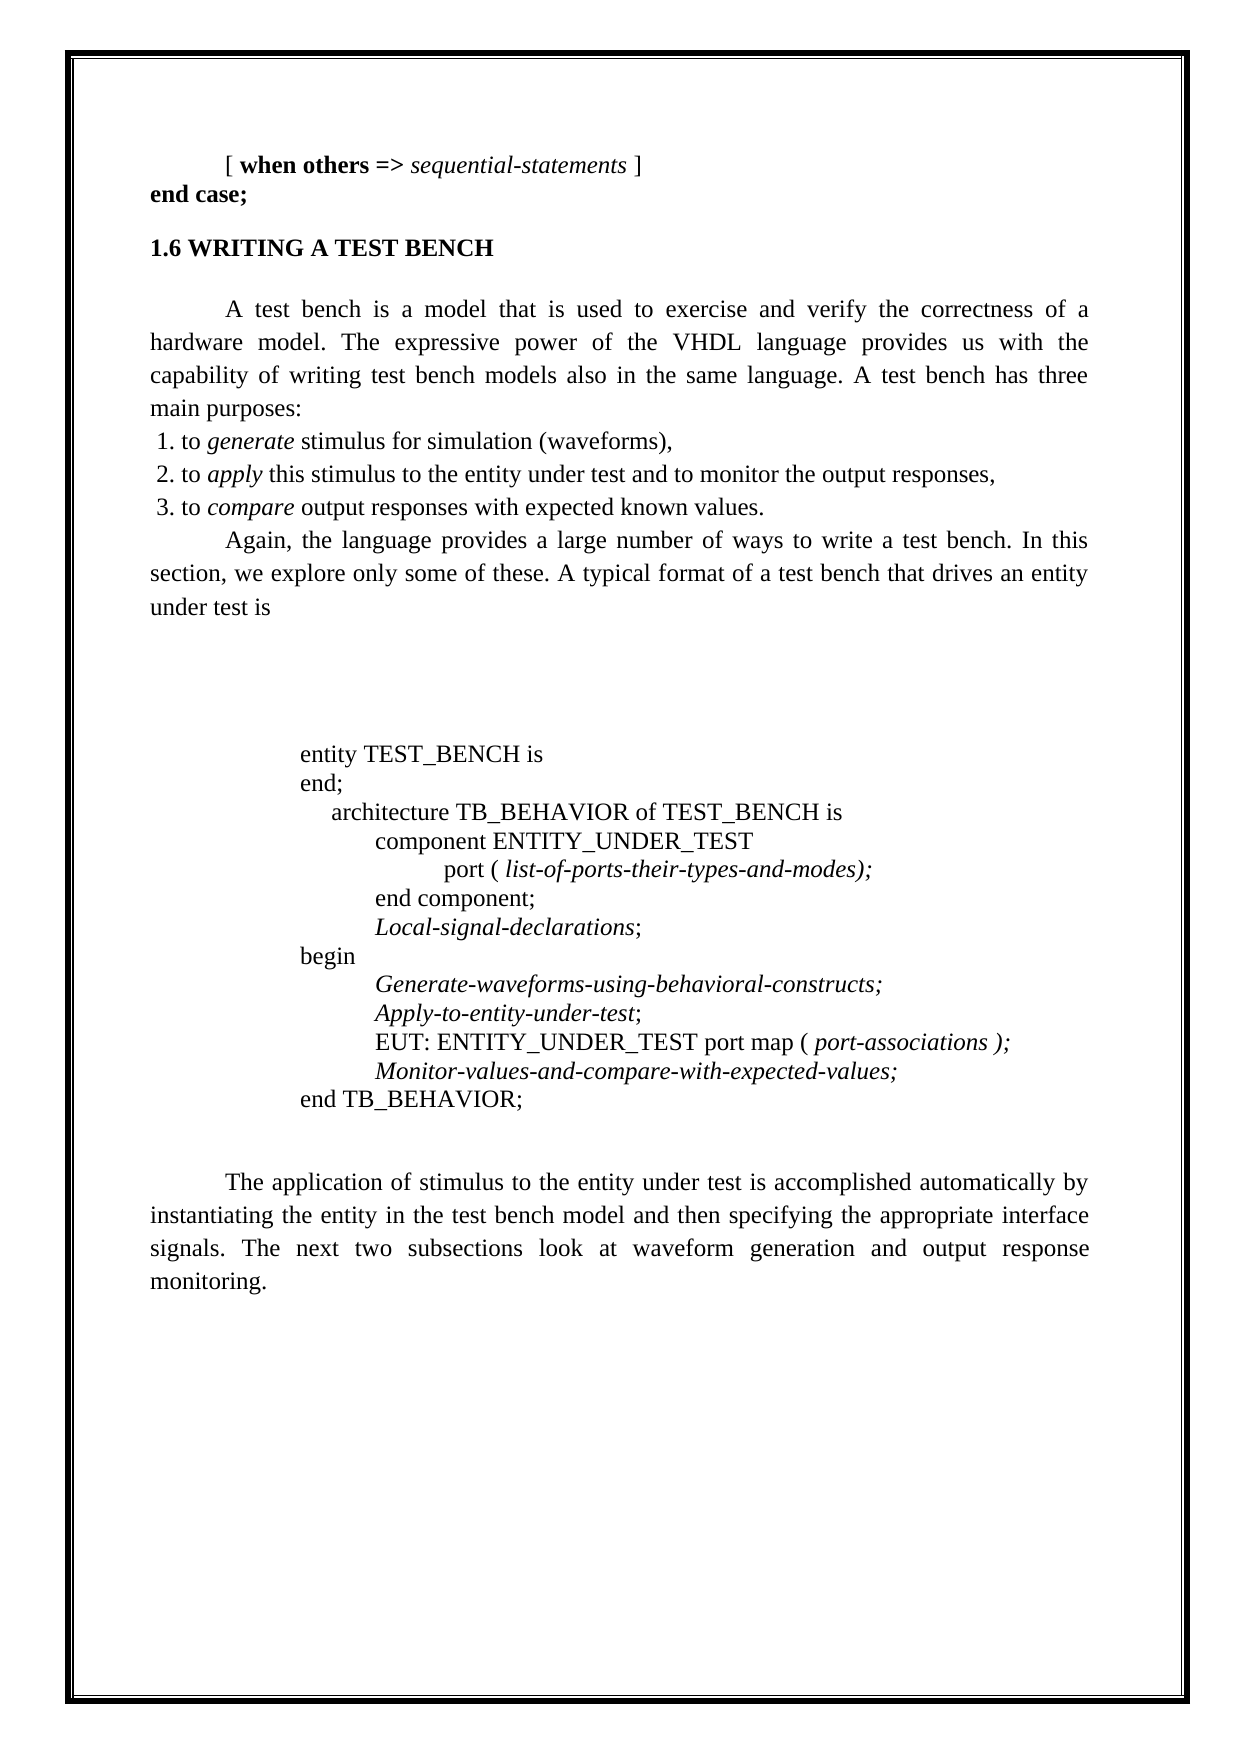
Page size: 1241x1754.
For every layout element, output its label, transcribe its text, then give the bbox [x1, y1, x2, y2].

text begin [300, 941, 1090, 969]
text end TB_BEHAVIOR; [300, 1084, 1090, 1113]
text Local-signal-declarations; [300, 912, 1090, 941]
text [ when others => sequential-statements ] [150, 150, 1090, 179]
text 2. to apply this stimulus to the entity under test and to monitor the output responses, [150, 459, 1090, 488]
text 1.6 WRITING A TEST BENCH [150, 233, 1090, 261]
text EUT: ENTITY_UNDER_TEST port map ( port-associations ); [150, 1027, 1090, 1056]
text The application of stimulus to the entity under test is accomplished automatically by instantiating the entity in the test bench model and then specifying the appropriate interface signals. The next two subsections look at waveform generation and output response monitoring. [150, 1167, 1090, 1295]
text end component; [300, 883, 1090, 912]
text Again, the language provides a large number of ways to write a test bench. In this section, we explore only some of these. A typical format of a test bench that drives an entity under test is [150, 526, 1090, 620]
text entity TEST_BENCH is [300, 739, 1090, 768]
text end; [300, 768, 1090, 797]
text A test bench is a model that is used to exercise and verify the correctness of a hardware model. The expressive power of the VHDL language provides us with the capability of writing test bench models also in the same language. A test bench has three main purposes: [150, 294, 1090, 422]
text Generate-waveforms-using-behavioral-constructs; [150, 969, 1090, 998]
text 3. to compare output responses with expected known values. [150, 492, 1090, 521]
text port ( list-of-ports-their-types-and-modes); [150, 854, 1090, 883]
text 1. to generate stimulus for simulation (waveforms), [150, 426, 1090, 455]
text architecture TB_BEHAVIOR of TEST_BENCH is [150, 797, 1090, 826]
text component ENTITY_UNDER_TEST [300, 826, 1090, 854]
text end case; [150, 179, 1090, 207]
text Monitor-values-and-compare-with-expected-values; [150, 1056, 1090, 1084]
text Apply-to-entity-under-test; [300, 998, 1090, 1027]
